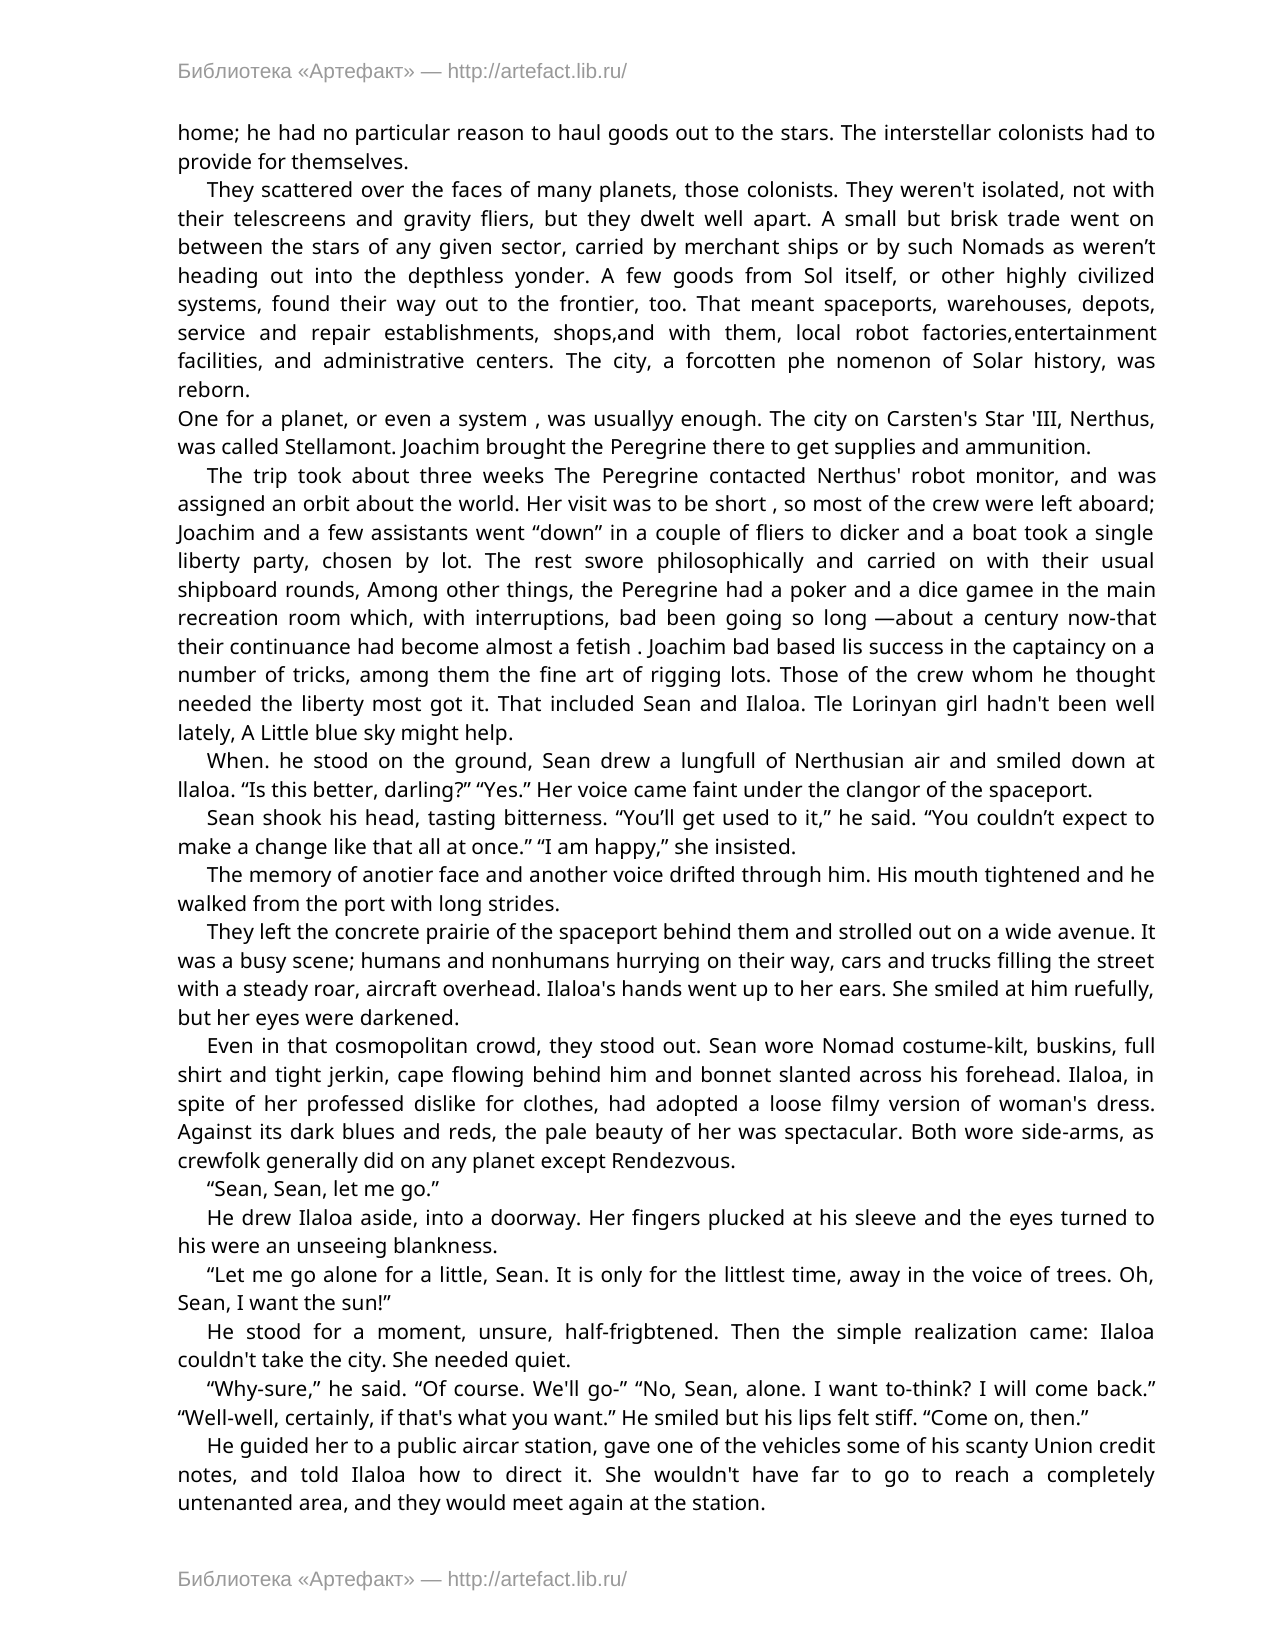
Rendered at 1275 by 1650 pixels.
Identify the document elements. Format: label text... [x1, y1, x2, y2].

text The memory of anotier face and another voice drifted through him. His mouth tightened and he walked from the port with long strides. [177, 860, 1157, 917]
text They scattered over the faces of many planets, those colonists. They weren't isolated, not with their telescreens and gravity fliers, but they dwelt well apart. A small but brisk trade went on between the stars of any given sector, carried by merchant ships or by such Nomads as weren’t heading out into the depthless yonder. A few goods from Sol itself, or other highly civilized systems, found their way out to the frontier, too. That meant spaceports, warehouses, depots, service and repair establishments, shops,and with them, local robot factories,entertainment facilities, and administrative centers. The city, a forcotten phe nomenon of Solar history, was reborn. One for a planet, or even a system , was usuallyy enough. The city on Carsten's Star 'III, Nerthus, was called Stellamont. Joachim brought the Peregrine there to get supplies and ammunition. [177, 175, 1157, 461]
text “Let me go alone for a little, Sean. It is only for the littlest time, away in the voice of trees. Oh, Sean, I want the sun!” [177, 1260, 1157, 1317]
text The trip took about three weeks The Peregrine contacted Nerthus' robot monitor, and was assigned an orbit about the world. Her visit was to be short , so most of the crew were left aboard; Joachim and a few assistants went “down” in a couple of fliers to dicker and a boat took a single liberty party, chosen by lot. The rest swore philosophically and carried on with their usual shipboard rounds, Among other things, the Peregrine had a poker and a dice gamee in the main recreation room which, with interruptions, bad been going so long —about a century now-that their continuance had become almost a fetish . Joachim bad based lis success in the captaincy on a number of tricks, among them the fine art of rigging lots. Those of the crew whom he thought needed the liberty most got it. That included Sean and Ilaloa. Tle Lorinyan girl hadn't been well lately, A Little blue sky might help. [177, 461, 1157, 746]
text He stood for a moment, unsure, half-frigbtened. Then the simple realization came: Ilaloa couldn't take the city. She needed quiet. [177, 1317, 1157, 1374]
text They left the concrete prairie of the spaceport behind them and strolled out on a wide avenue. It was a busy scene; humans and nonhumans hurrying on their way, cars and trucks filling the street with a steady roar, aircraft overhead. Ilaloa's hands went up to her ears. She smiled at him ruefully, but her eyes were darkened. [177, 917, 1157, 1031]
text Even in that cosmopolitan crowd, they stood out. Sean wore Nomad costume-kilt, buskins, full shirt and tight jerkin, cape flowing behind him and bonnet slanted across his forehead. Ilaloa, in spite of her professed dislike for clothes, had adopted a loose filmy version of woman's dress. Against its dark blues and reds, the pale beauty of her was spectacular. Both wore side-arms, as crewfolk generally did on any planet except Rendezvous. [177, 1031, 1157, 1174]
text Sean shook his head, tasting bitterness. “You’ll get used to it,” he said. “You couldn’t expect to make a change like that all at once.” “I am happy,” she insisted. [177, 803, 1157, 860]
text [177, 118, 1157, 175]
text He drew Ilaloa aside, into a doorway. Her fingers plucked at his sleeve and the eyes turned to his were an unseeing blankness. [177, 1203, 1157, 1260]
text When. he stood on the ground, Sean drew a lungfull of Nerthusian air and smiled down at llaloa. “Is this better, darling?” “Yes.” Her voice came faint under the clangor of the spaceport. [177, 746, 1157, 803]
text He guided her to a public aircar station, gave one of the vehicles some of his scanty Union credit notes, and told Ilaloa how to direct it. She wouldn't have far to go to reach a completely untenanted area, and they would meet again at the station. [177, 1431, 1157, 1517]
text “Sean, Sean, let me go.” [177, 1174, 1157, 1203]
text “Why-sure,” he said. “Of course. We'll go-” “No, Sean, alone. I want to-think? I will come back.” “Well-well, certainly, if that's what you want.” He smiled but his lips felt stiff. “Come on, then.” [177, 1374, 1157, 1431]
